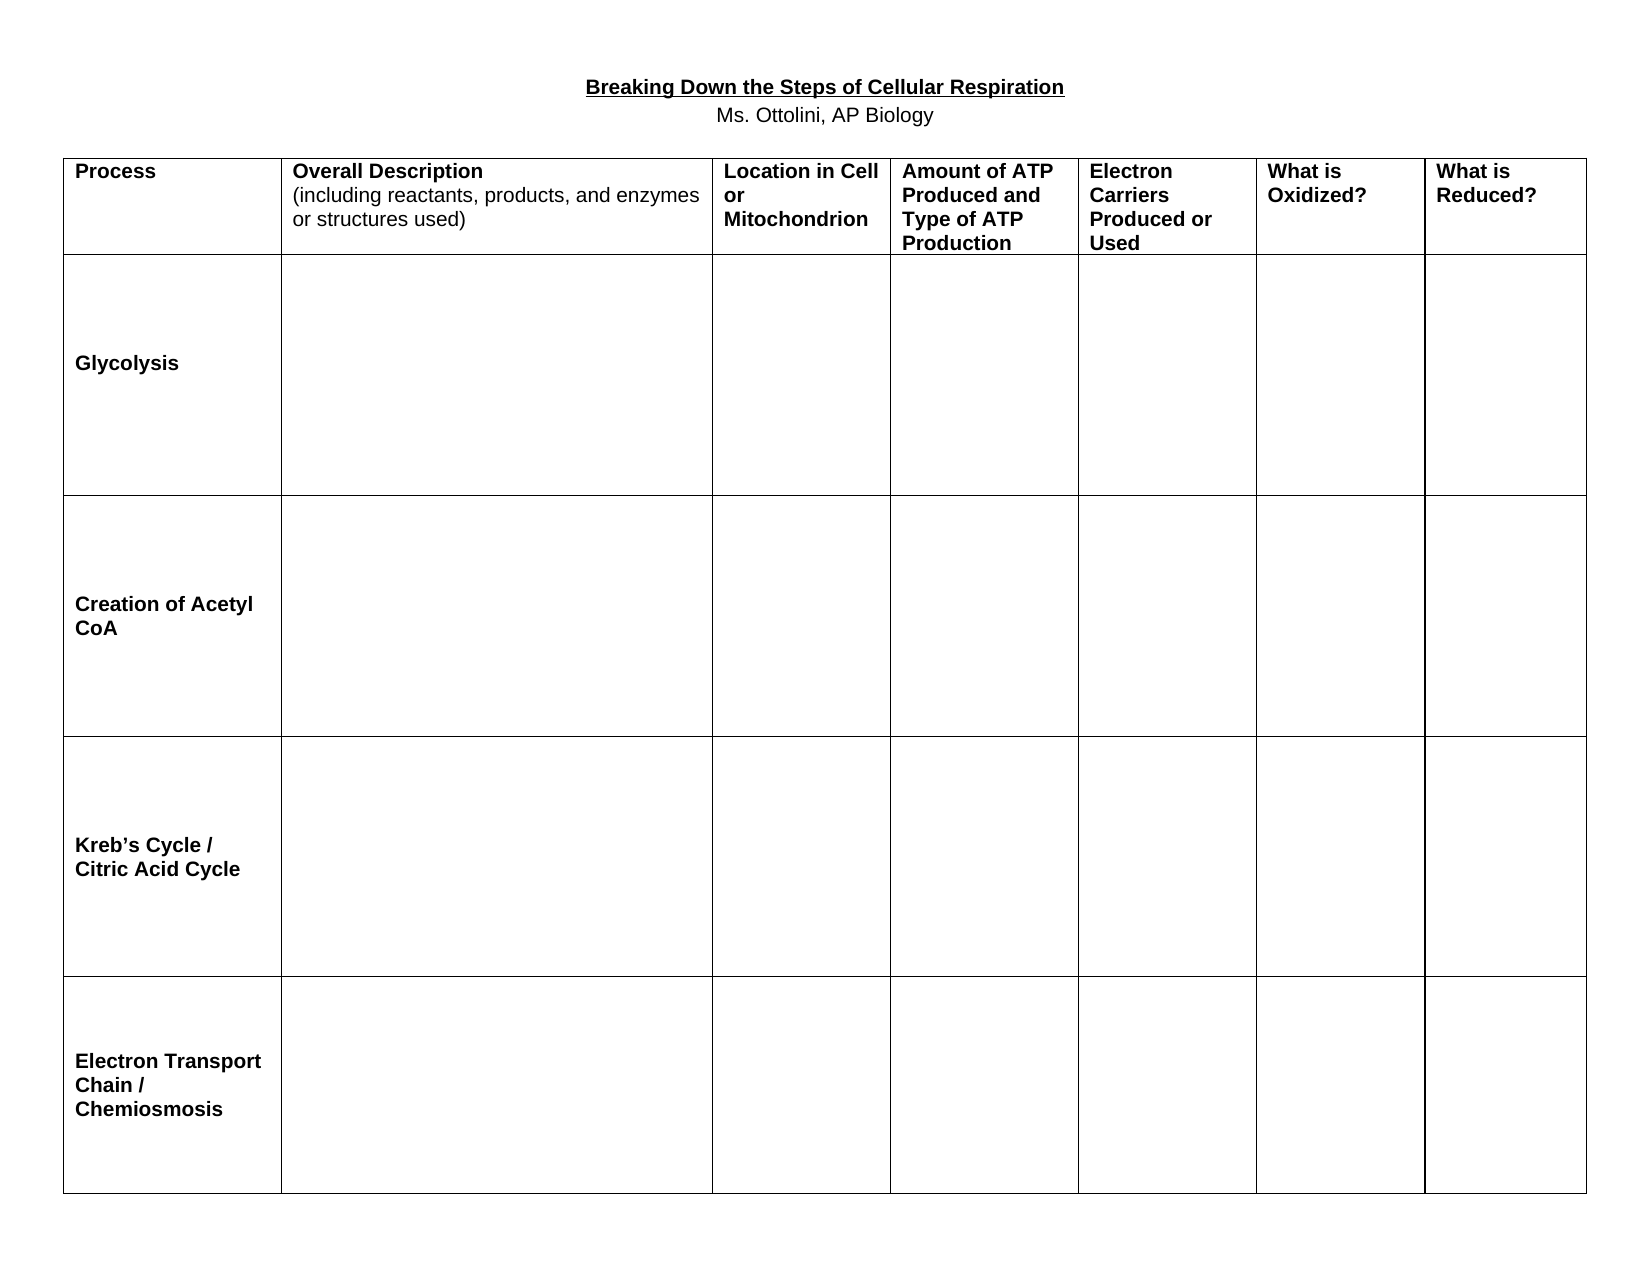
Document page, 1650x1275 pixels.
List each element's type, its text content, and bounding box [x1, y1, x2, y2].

table_cell Electron Transport Chain / Chemiosmosis [64, 977, 281, 1193]
table_cell [282, 737, 712, 976]
table_cell Glycolysis [64, 255, 281, 495]
text Ms. Ottolini, AP Biology [75, 102, 1575, 126]
table_cell [282, 496, 712, 736]
table_cell [1426, 496, 1586, 736]
table_cell [713, 255, 890, 495]
table_cell [891, 977, 1078, 1193]
table_cell [1426, 737, 1586, 976]
table_cell [282, 977, 712, 1193]
table_cell [282, 255, 712, 495]
table_header Process [64, 159, 281, 254]
table_cell Kreb’s Cycle / Citric Acid Cycle [64, 737, 281, 976]
table_cell [713, 977, 890, 1193]
table_header What is Oxidized? [1257, 159, 1424, 254]
table_header Electron Carriers Produced or Used [1079, 159, 1256, 254]
table_cell [1079, 496, 1256, 736]
table_cell [1079, 737, 1256, 976]
table_cell [891, 737, 1078, 976]
table_cell [1426, 255, 1586, 495]
table_cell [1079, 255, 1256, 495]
table_cell [891, 496, 1078, 736]
table_cell [1257, 496, 1424, 736]
table_cell [1426, 977, 1586, 1193]
table_cell [713, 737, 890, 976]
table_cell [1079, 977, 1256, 1193]
table_cell [1257, 255, 1424, 495]
table_cell Creation of Acetyl CoA [64, 496, 281, 736]
table_cell [1257, 737, 1424, 976]
table_header Location in Cell or Mitochondrion [713, 159, 890, 254]
table_cell [713, 496, 890, 736]
table_header What is Reduced? [1426, 159, 1586, 254]
table_cell [891, 255, 1078, 495]
text Breaking Down the Steps of Cellular Respiration [75, 75, 1575, 99]
table_cell [1257, 977, 1424, 1193]
table_header Amount of ATP Produced and Type of ATP Production [891, 159, 1078, 254]
table_header Overall Description (including reactants, products, and enzymes or structures used) [282, 159, 712, 254]
